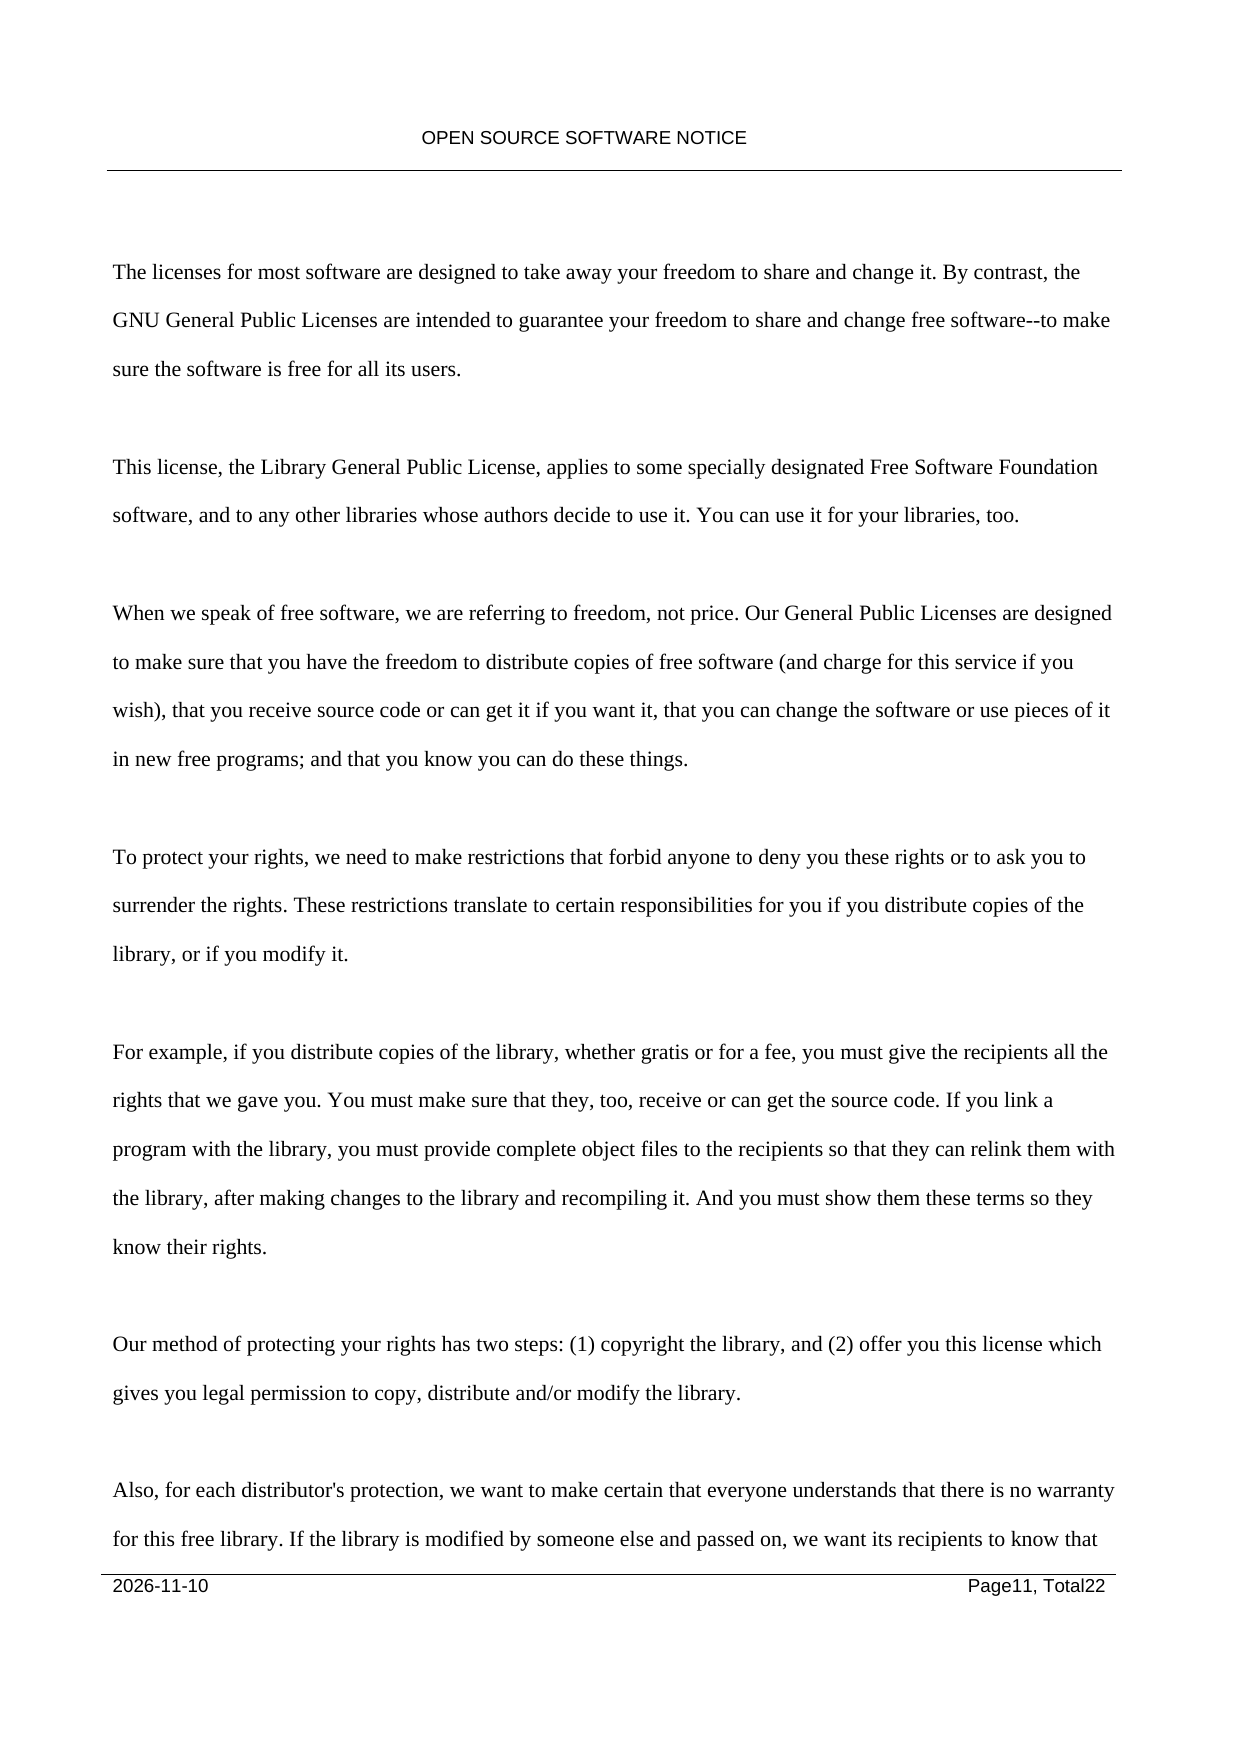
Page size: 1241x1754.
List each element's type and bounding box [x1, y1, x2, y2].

text [112, 206, 1128, 1555]
